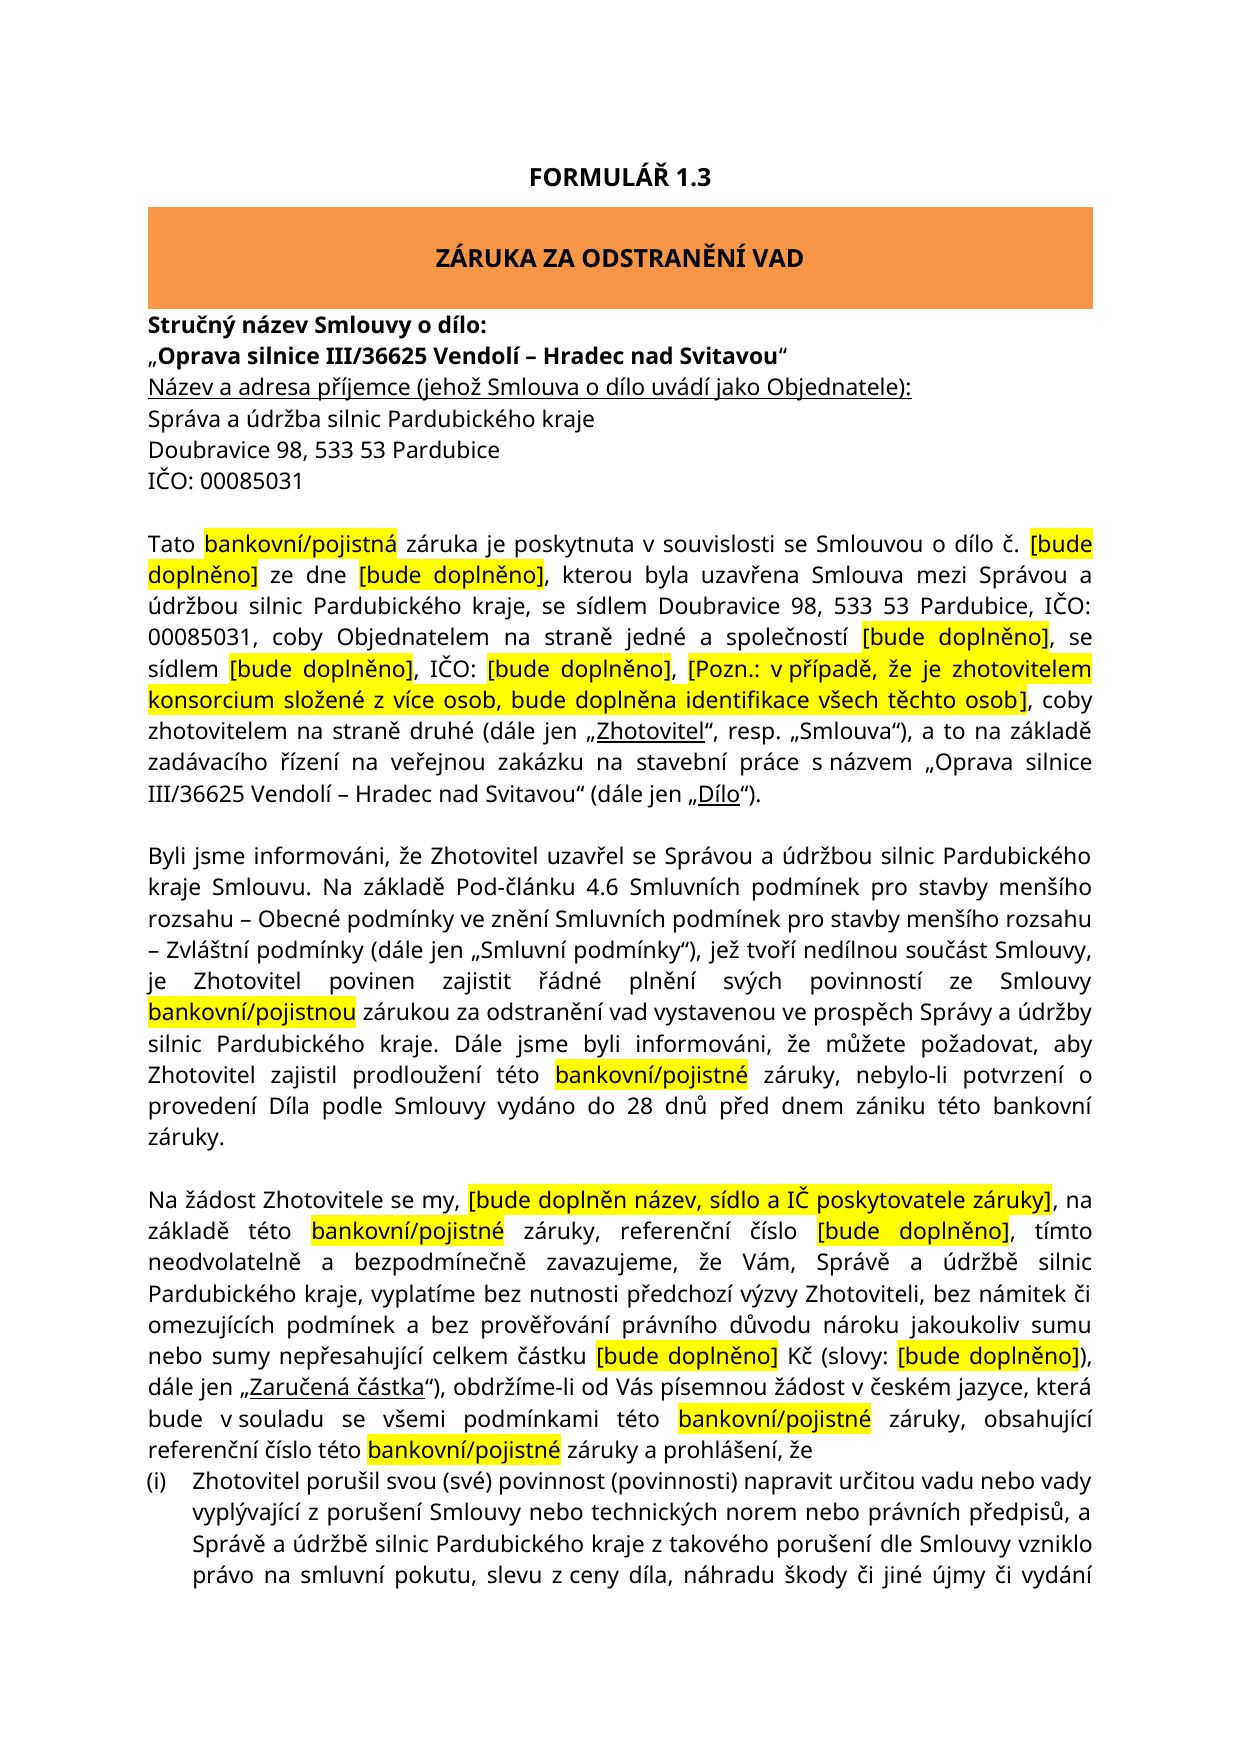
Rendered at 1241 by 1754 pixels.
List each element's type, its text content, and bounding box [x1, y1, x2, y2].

text Doubravice 98, 533 53 Pardubice [148, 434, 1093, 465]
text Název a adresa příjemce (jehož Smlouva o dílo uvádí jako Objednatele): [148, 371, 1093, 403]
text Byli jsme informováni, že Zhotovitel uzavřel se Správou a údržbou silnic Pardubického kraje Smlouvu. Na základě Pod-článku 4.6 Smluvních podmínek pro stavby menšího rozsahu – Obecné podmínky ve znění Smluvních podmínek pro stavby menšího rozsahu – Zvláštní podmínky (dále jen „Smluvní podmínky“), jež tvoří nedílnou součást Smlouvy, je Zhotovitel povinen zajistit řádné plnění svých povinností ze Smlouvy bankovní/pojistnou zárukou za odstranění vad vystavenou ve prospěch Správy a údržby silnic Pardubického kraje. Dále jsme byli informováni, že můžete požadovat, aby Zhotovitel zajistil prodloužení této bankovní/pojistné záruky, nebylo-li potvrzení o provedení Díla podle Smlouvy vydáno do 28 dnů před dnem zániku této bankovní záruky. [148, 840, 1093, 1153]
text Na žádost Zhotovitele se my, [bude doplněn název, sídlo a IČ poskytovatele záruky], na základě této bankovní/pojistné záruky, referenční číslo [bude doplněno], tímto neodvolatelně a bezpodmínečně zavazujeme, že Vám, Správě a údržbě silnic Pardubického kraje, vyplatíme bez nutnosti předchozí výzvy Zhotoviteli, bez námitek či omezujících podmínek a bez prověřování právního důvodu nároku jakoukoliv sumu nebo sumy nepřesahující celkem částku [bude doplněno] Kč (slovy: [bude doplněno]), dále jen „Zaručená částka“), obdržíme-li od Vás písemnou žádost v českém jazyce, která bude v souladu se všemi podmínkami této bankovní/pojistné záruky, obsahující referenční číslo této bankovní/pojistné záruky a prohlášení, že [148, 1184, 1093, 1465]
text Správa a údržba silnic Pardubického kraje [148, 403, 1093, 434]
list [146, 1465, 1093, 1590]
text IČO: 00085031 [148, 465, 1093, 496]
text Stručný název Smlouvy o dílo: [148, 309, 1093, 340]
text „Oprava silnice III/36625 Vendolí – Hradec nad Svitavou“ [148, 340, 1093, 371]
text formulář 1.3 [148, 160, 1093, 194]
text záruka za odstranění vad [148, 241, 1093, 275]
text Tato bankovní/pojistná záruka je poskytnuta v souvislosti se Smlouvou o dílo č. [bude doplněno] ze dne [bude doplněno], kterou byla uzavřena Smlouva mezi Správou a údržbou silnic Pardubického kraje, se sídlem Doubravice 98, 533 53 Pardubice, IČO: 00085031, coby Objednatelem na straně jedné a společností [bude doplněno], se sídlem [bude doplněno], IČO: [bude doplněno], [Pozn.: v případě, že je zhotovitelem konsorcium složené z více osob, bude doplněna identifikace všech těchto osob], coby zhotovitelem na straně druhé (dále jen „Zhotovitel“, resp. „Smlouva“), a to na základě zadávacího řízení na veřejnou zakázku na stavební práce s názvem „Oprava silnice III/36625 Vendolí – Hradec nad Svitavou“ (dále jen „Dílo“). [148, 528, 1093, 809]
